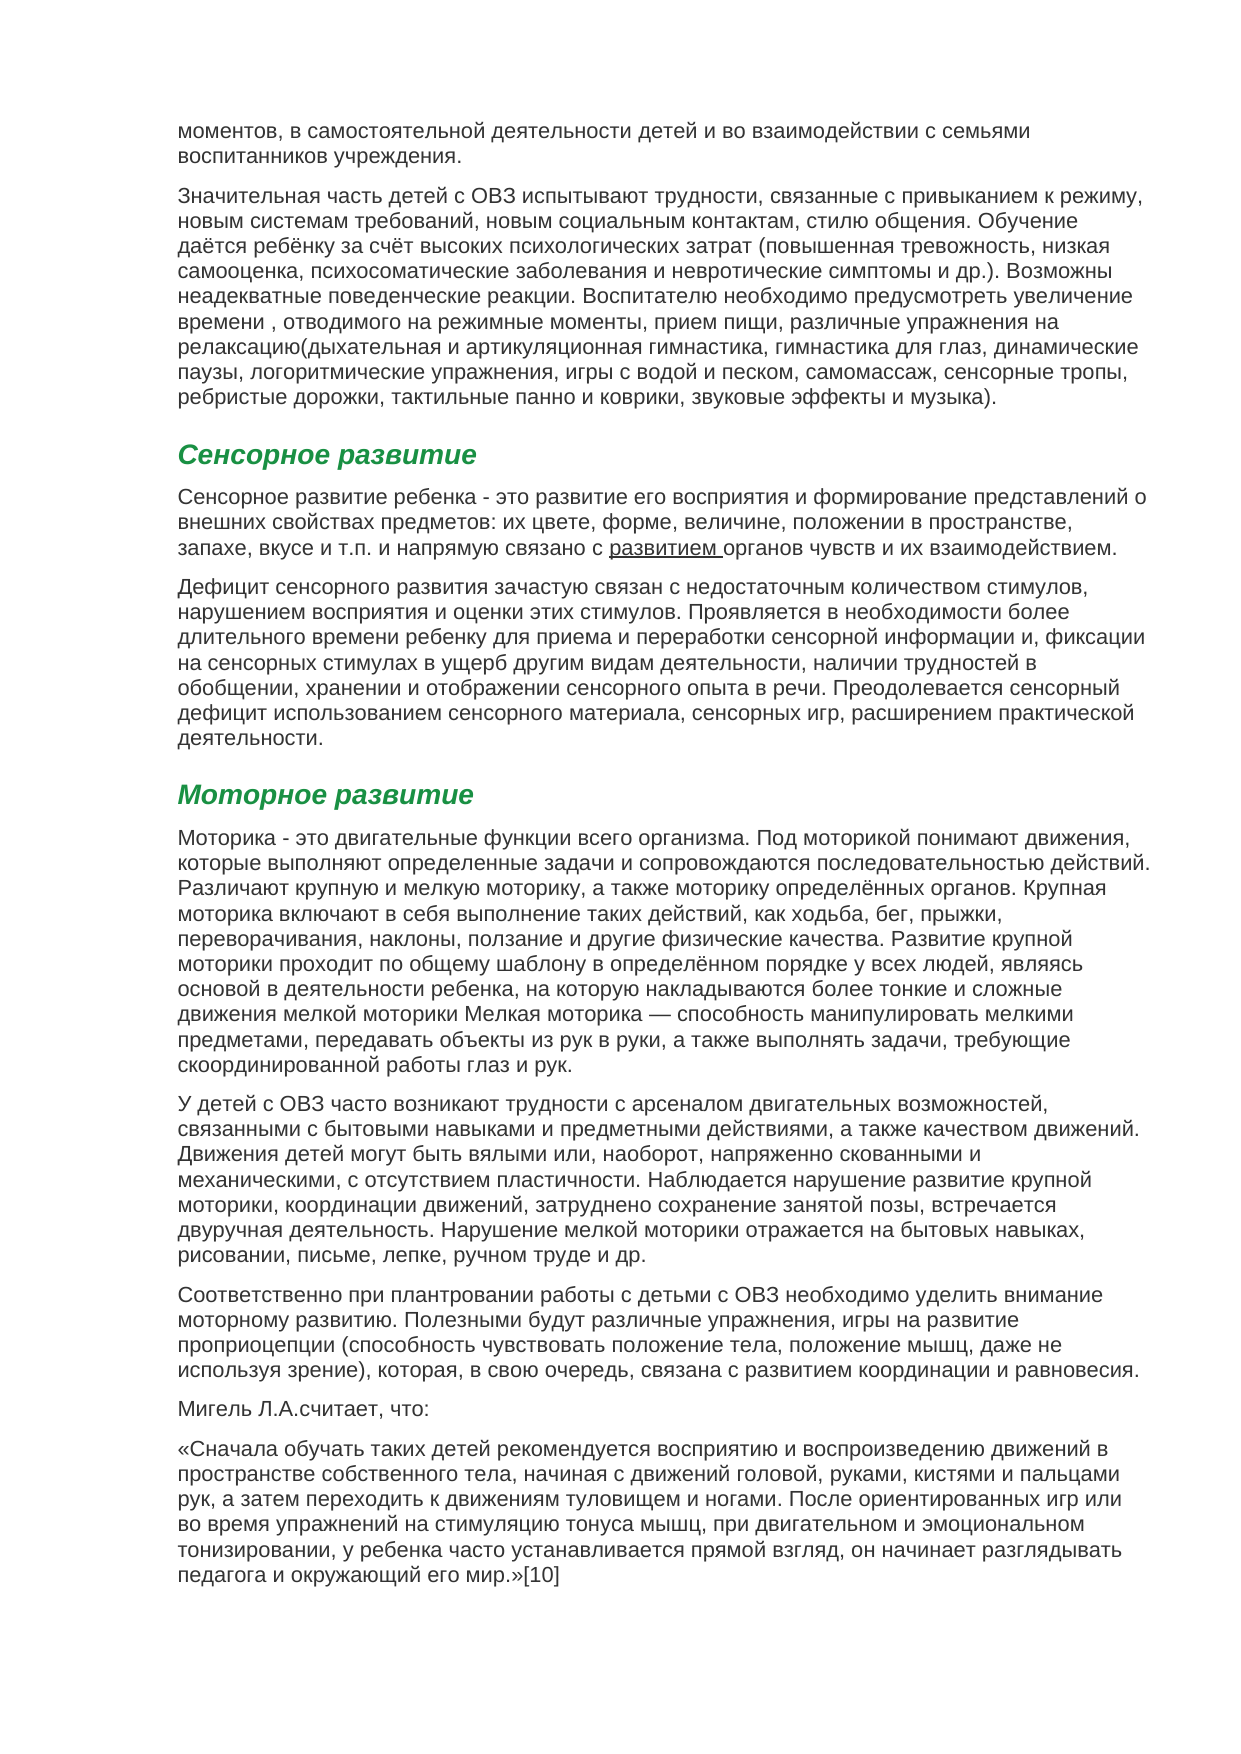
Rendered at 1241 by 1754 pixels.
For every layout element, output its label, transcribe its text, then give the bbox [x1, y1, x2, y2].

text Дефицит сенсорного развития зачастую связан с недостаточным количеством стимулов, нарушением восприятия и оценки этих стимулов. Проявляется в необходимости более длительного времени ребенку для приема и переработки сенсорной информации и, фиксации на сенсорных стимулах в ущерб другим видам деятельности, наличии трудностей в обобщении, хранении и отображении сенсорного опыта в речи. Преодолевается сенсорный дефицит использованием сенсорного материала, сенсорных игр, расширением практической деятельности. [177, 574, 1152, 750]
text Мигель Л.А.считает, что: [177, 1396, 1152, 1422]
text У детей с ОВЗ часто возникают трудности с арсеналом двигательных возможностей, связанными с бытовыми навыками и предметными действиями, а также качеством движений. Движения детей могут быть вялыми или, наоборот, напряженно скованными и механическими, с отсутствием пластичности. Наблюдается нарушение развитие крупной моторики, координации движений, затруднено сохранение занятой позы, встречается двуручная деятельность. Нарушение мелкой моторики отражается на бытовых навыках, рисовании, письме, лепке, ручном труде и др. [177, 1091, 1152, 1267]
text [177, 118, 1152, 168]
text Сенсорное развитие [177, 438, 1152, 470]
text Соответственно при плантровании работы с детьми с ОВЗ необходимо уделить внимание моторному развитию. Полезными будут различные упражнения, игры на развитие проприоцепции (способность чувствовать положение тела, положение мышц, даже не используя зрение), которая, в свою очередь, связана с развитием координации и равновесия. [177, 1281, 1152, 1382]
text Моторика - это двигательные функции всего организма. Под моторикой понимают движения, которые выполняют определенные задачи и сопровождаются последовательностью действий. Различают крупную и мелкую моторику, а также моторику определённых органов. Крупная моторика включают в себя выполнение таких действий, как ходьба, бег, прыжки, переворачивания, наклоны, ползание и другие физические качества. Развитие крупной моторики проходит по общему шаблону в определённом порядке у всех людей, являясь основой в деятельности ребенка, на которую накладываются более тонкие и сложные движения мелкой моторики Мелкая моторика — способность манипулировать мелкими предметами, передавать объекты из рук в руки, а также выполнять задачи, требующие скоординированной работы глаз и рук. [177, 825, 1152, 1077]
text Моторное развитие [177, 778, 1152, 811]
text Значительная часть детей с ОВЗ испытывают трудности, связанные с привыканием к режиму, новым системам требований, новым социальным контактам, стилю общения. Обучение даётся ребёнку за счёт высоких психологических затрат (повышенная тревожность, низкая самооценка, психосоматические заболевания и невротические симптомы и др.). Возможны неадекватные поведенческие реакции. Воспитателю необходимо предусмотреть увеличение времени , отводимого на режимные моменты, прием пищи, различные упражнения на релаксацию(дыхательная и артикуляционная гимнастика, гимнастика для глаз, динамические паузы, логоритмические упражнения, игры с водой и песком, самомассаж, сенсорные тропы, ребристые дорожки, тактильные панно и коврики, звуковые эффекты и музыка). [177, 183, 1152, 409]
text «Сначала обучать таких детей рекомендуется восприятию и воспроизведению движений в пространстве собственного тела, начиная с движений головой, руками, кистями и пальцами рук, а затем переходить к движениям туловищем и ногами. После ориентированных игр или во время упражнений на стимуляцию тонуса мышц, при двигательном и эмоциональном тонизировании, у ребенка часто устанавливается прямой взгляд, он начинает разглядывать педагога и окружающий его мир.»[10] [177, 1436, 1152, 1587]
text Сенсорное развитие ребенка - это развитие его восприятия и формирование представлений о внешних свойствах предметов: их цвете, форме, величине, положении в пространстве, запахе, вкусе и т.п. и напрямую связано с развитием органов чувств и их взаимодействием. [177, 484, 1152, 560]
